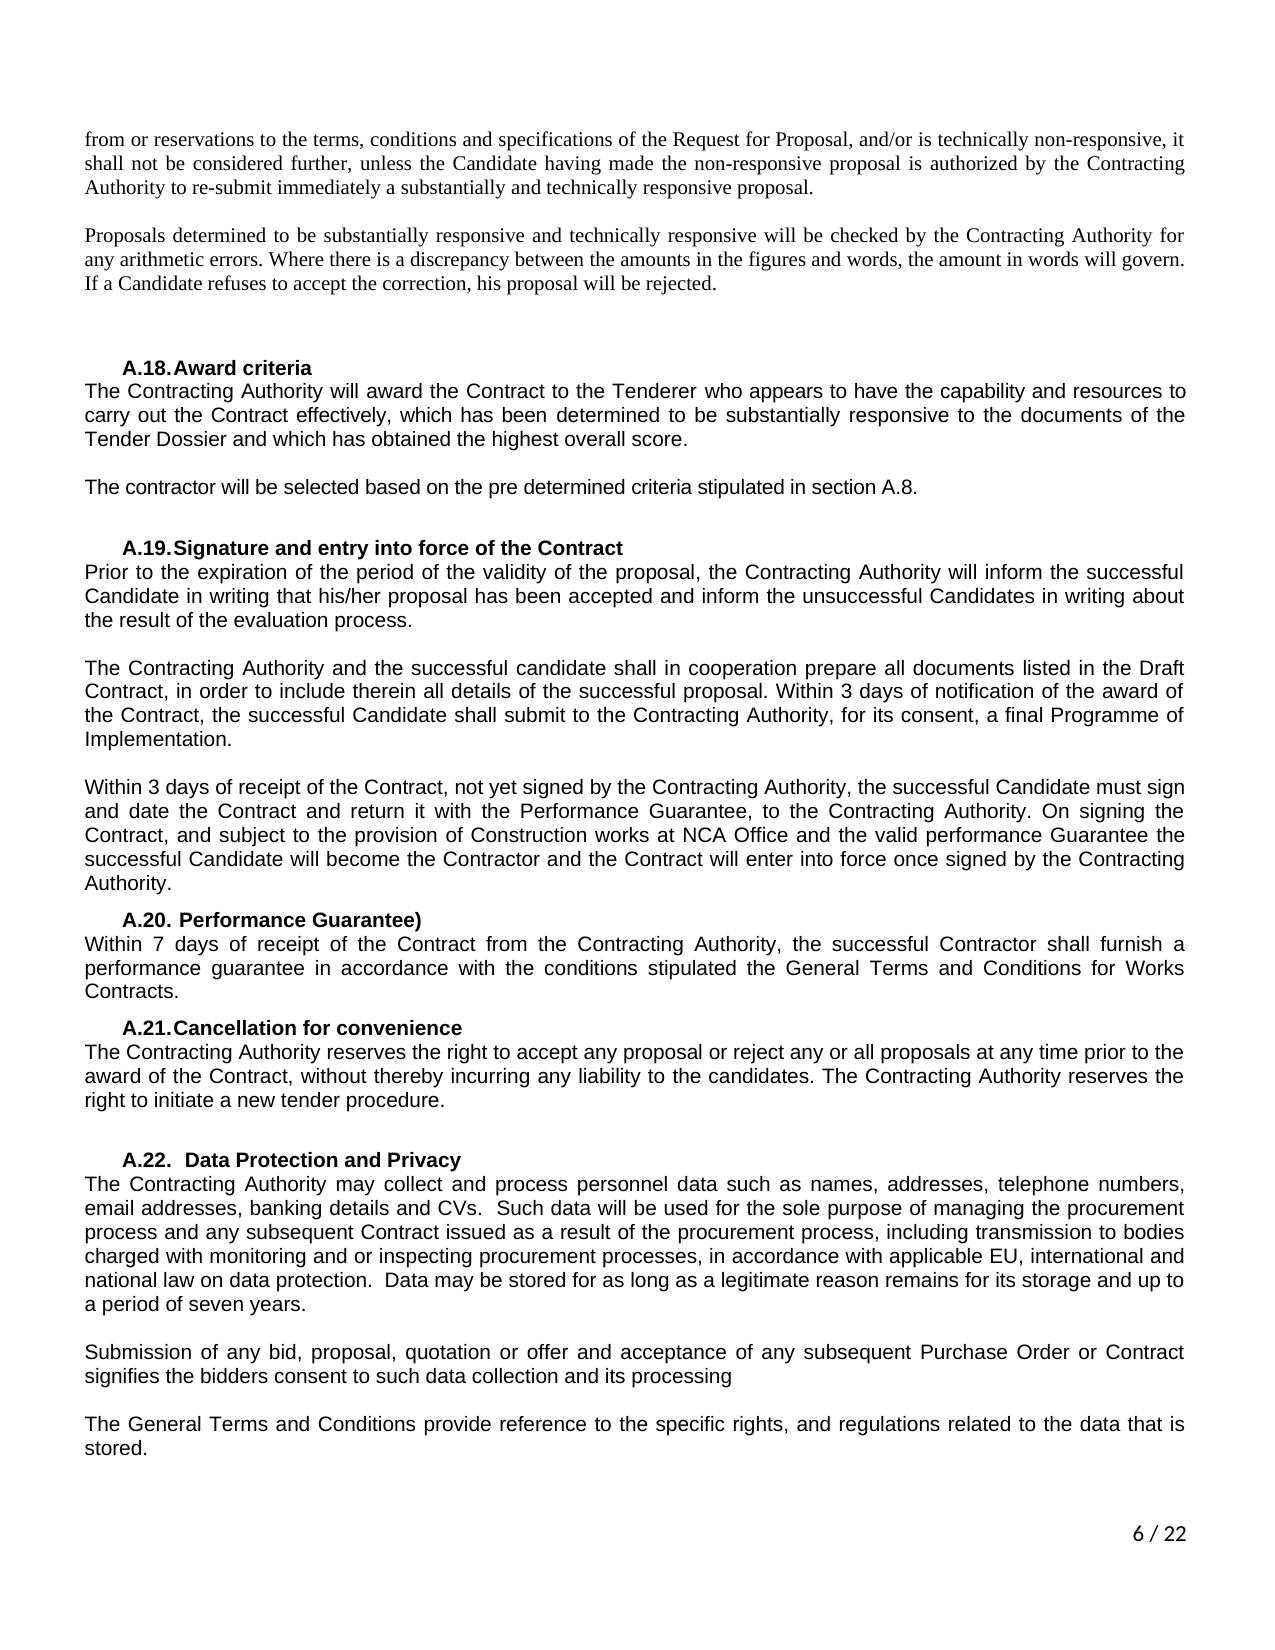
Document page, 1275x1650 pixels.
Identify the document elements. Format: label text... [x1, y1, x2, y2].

text The Contracting Authority will award the Contract to the Tenderer who appears to have the capability and resources to carry out the Contract effectively, which has been determined to be substantially responsive to the documents of the Tender Dossier and which has obtained the highest overall score. [84, 379, 1186, 451]
text Submission of any bid, proposal, quotation or offer and acceptance of any subsequent Purchase Order or Contract signifies the bidders consent to such data collection and its processing [84, 1340, 1186, 1388]
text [84, 127, 1186, 199]
text The Contracting Authority reserves the right to accept any proposal or reject any or all proposals at any time prior to the award of the Contract, without thereby incurring any liability to the candidates. The Contracting Authority reserves the right to initiate a new tender procedure. [84, 1040, 1186, 1112]
text The Contracting Authority may collect and process personnel data such as names, addresses, telephone numbers, email addresses, banking details and CVs. Such data will be used for the sole purpose of managing the procurement process and any subsequent Contract issued as a result of the procurement process, including transmission to bodies charged with monitoring and or inspecting procurement processes, in accordance with applicable EU, international and national law on data protection. Data may be stored for as long as a legitimate reason remains for its storage and up to a period of seven years. [84, 1172, 1186, 1316]
text Proposals determined to be substantially responsive and technically responsive will be checked by the Contracting Authority for any arithmetic errors. Where there is a discrepancy between the amounts in the figures and words, the amount in words will govern. If a Candidate refuses to accept the correction, his proposal will be rejected. [84, 223, 1186, 295]
list Signature and entry into force of the Contract [122, 536, 1186, 559]
text The contractor will be selected based on the pre determined criteria stipulated in section A.8. [84, 475, 1186, 499]
list Data Protection and Privacy [122, 1148, 1186, 1172]
text Within 3 days of receipt of the Contract, not yet signed by the Contracting Authority, the successful Candidate must sign and date the Contract and return it with the Performance Guarantee, to the Contracting Authority. On signing the Contract, and subject to the provision of Construction works at NCA Office and the valid performance Guarantee the successful Candidate will become the Contractor and the Contract will enter into force once signed by the Contracting Authority. [84, 775, 1186, 895]
text Within 7 days of receipt of the Contract from the Contracting Authority, the successful Contractor shall furnish a performance guarantee in accordance with the conditions stipulated the General Terms and Conditions for Works Contracts. [84, 931, 1186, 1003]
list Performance Guarantee) [122, 907, 1186, 931]
list Cancellation for convenience [122, 1016, 1186, 1040]
list Award criteria [122, 355, 1186, 379]
text The General Terms and Conditions provide reference to the specific rights, and regulations related to the data that is stored. [84, 1412, 1186, 1459]
text Prior to the expiration of the period of the validity of the proposal, the Contracting Authority will inform the successful Candidate in writing that his/her proposal has been accepted and inform the unsuccessful Candidates in writing about the result of the evaluation process. [84, 559, 1186, 631]
text The Contracting Authority and the successful candidate shall in cooperation prepare all documents listed in the Draft Contract, in order to include therein all details of the successful proposal. Within 3 days of notification of the award of the Contract, the successful Candidate shall submit to the Contracting Authority, for its consent, a final Programme of Implementation. [84, 655, 1186, 751]
